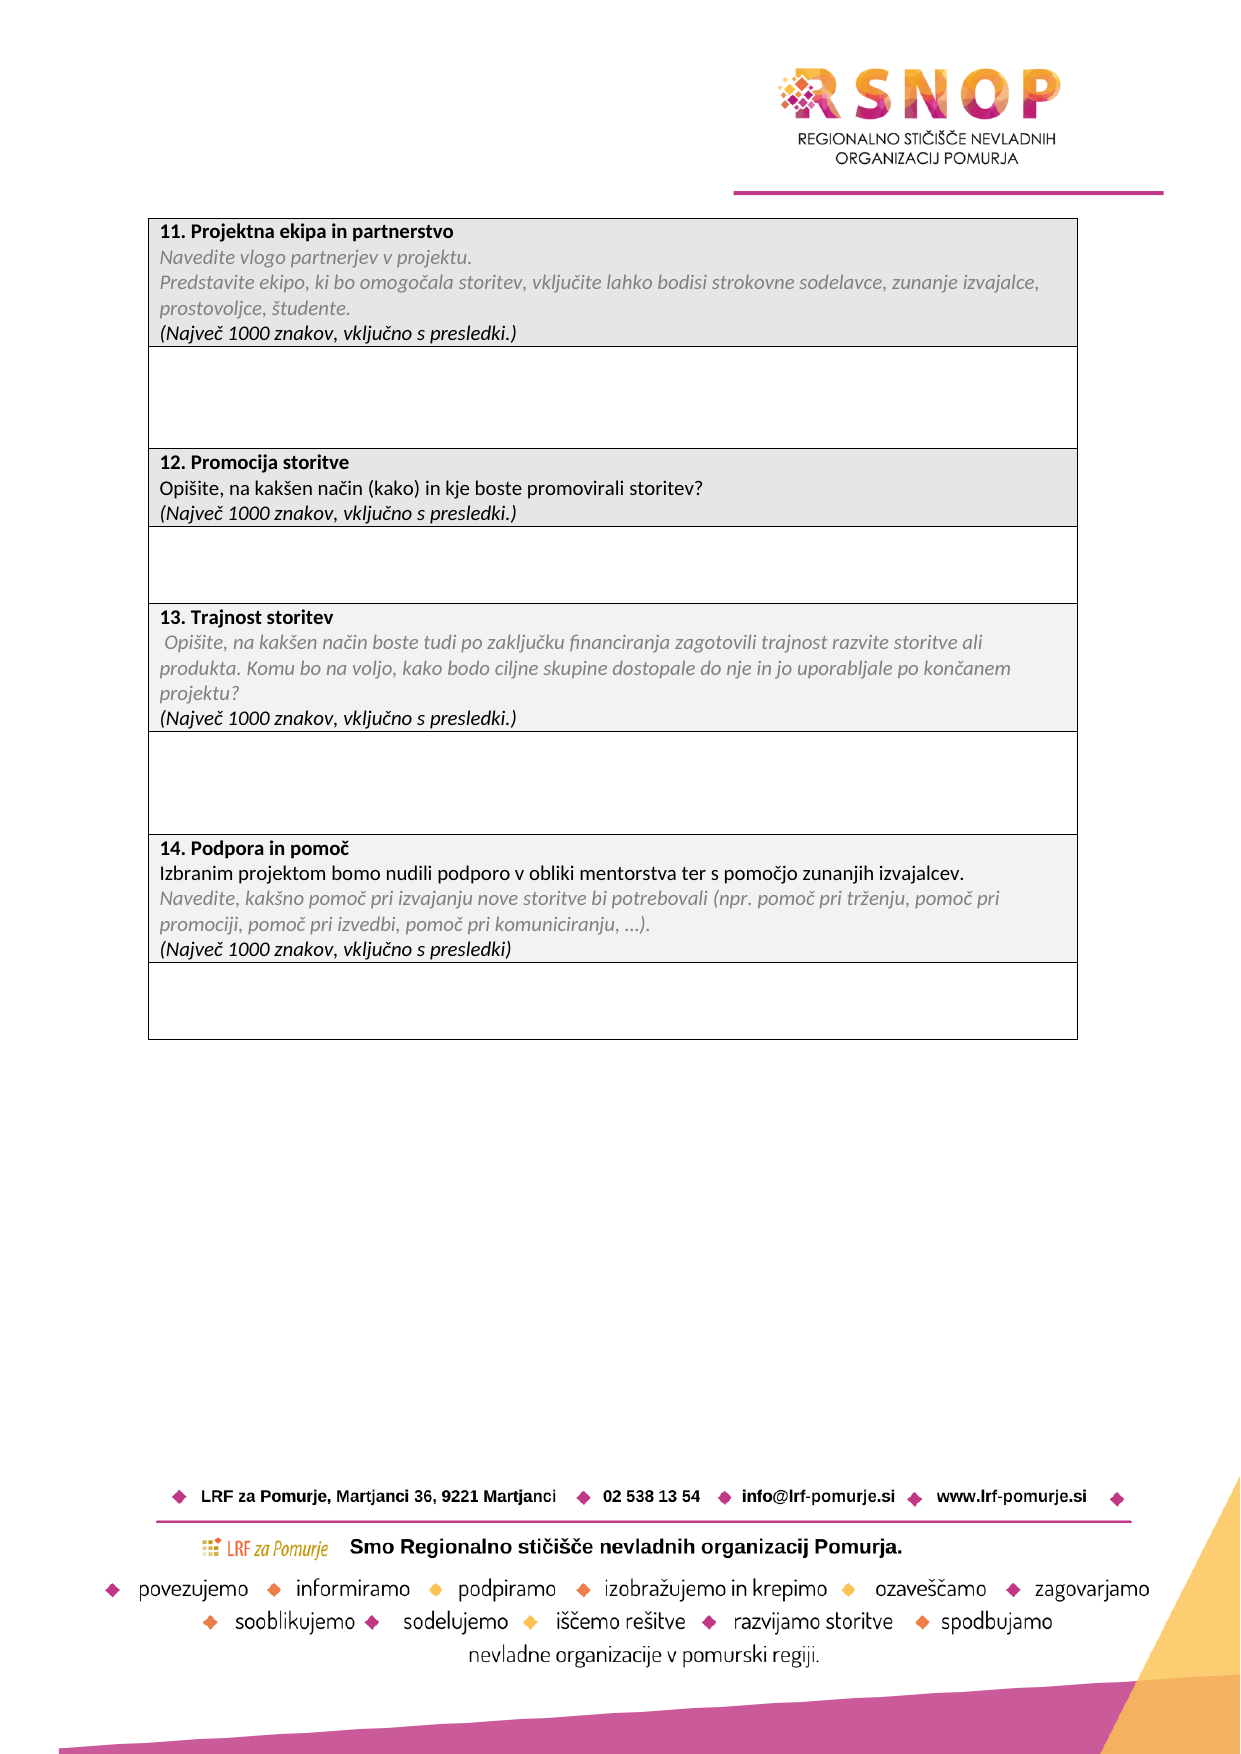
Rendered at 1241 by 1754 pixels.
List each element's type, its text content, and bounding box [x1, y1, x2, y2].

table_cell [149, 347, 1077, 448]
table_cell 13. Trajnost storitev Opišite, na kakšen način boste tudi po zaključku financiranja zagotovili trajnost razvite storitve ali produkta. Komu bo na voljo, kako bodo ciljne skupine dostopale do nje in jo uporabljale po končanem projektu? (Največ 1000 znakov, vključno s presledki.) [149, 604, 1077, 731]
table_cell 11. Projektna ekipa in partnerstvo Navedite vlogo partnerjev v projektu. Predstavite ekipo, ki bo omogočala storitev, vključite lahko bodisi strokovne sodelavce, zunanje izvajalce, prostovoljce, študente. (Največ 1000 znakov, vključno s presledki.) [149, 219, 1077, 346]
table_cell [149, 527, 1077, 603]
picture [58, 1430, 1241, 1754]
table_cell [149, 732, 1077, 834]
table_cell [149, 963, 1077, 1039]
table_cell 12. Promocija storitve Opišite, na kakšen način (kako) in kje boste promovirali storitev? (Največ 1000 znakov, vključno s presledki.) [149, 449, 1077, 526]
table_cell 14. Podpora in pomoč Izbranim projektom bomo nudili podporo v obliki mentorstva ter s pomočjo zunanjih izvajalcev. Navedite, kakšno pomoč pri izvajanju nove storitve bi potrebovali (npr. pomoč pri trženju, pomoč pri promociji, pomoč pri izvedbi, pomoč pri komuniciranju, …). (Največ 1000 znakov, vključno s presledki) [149, 835, 1077, 962]
